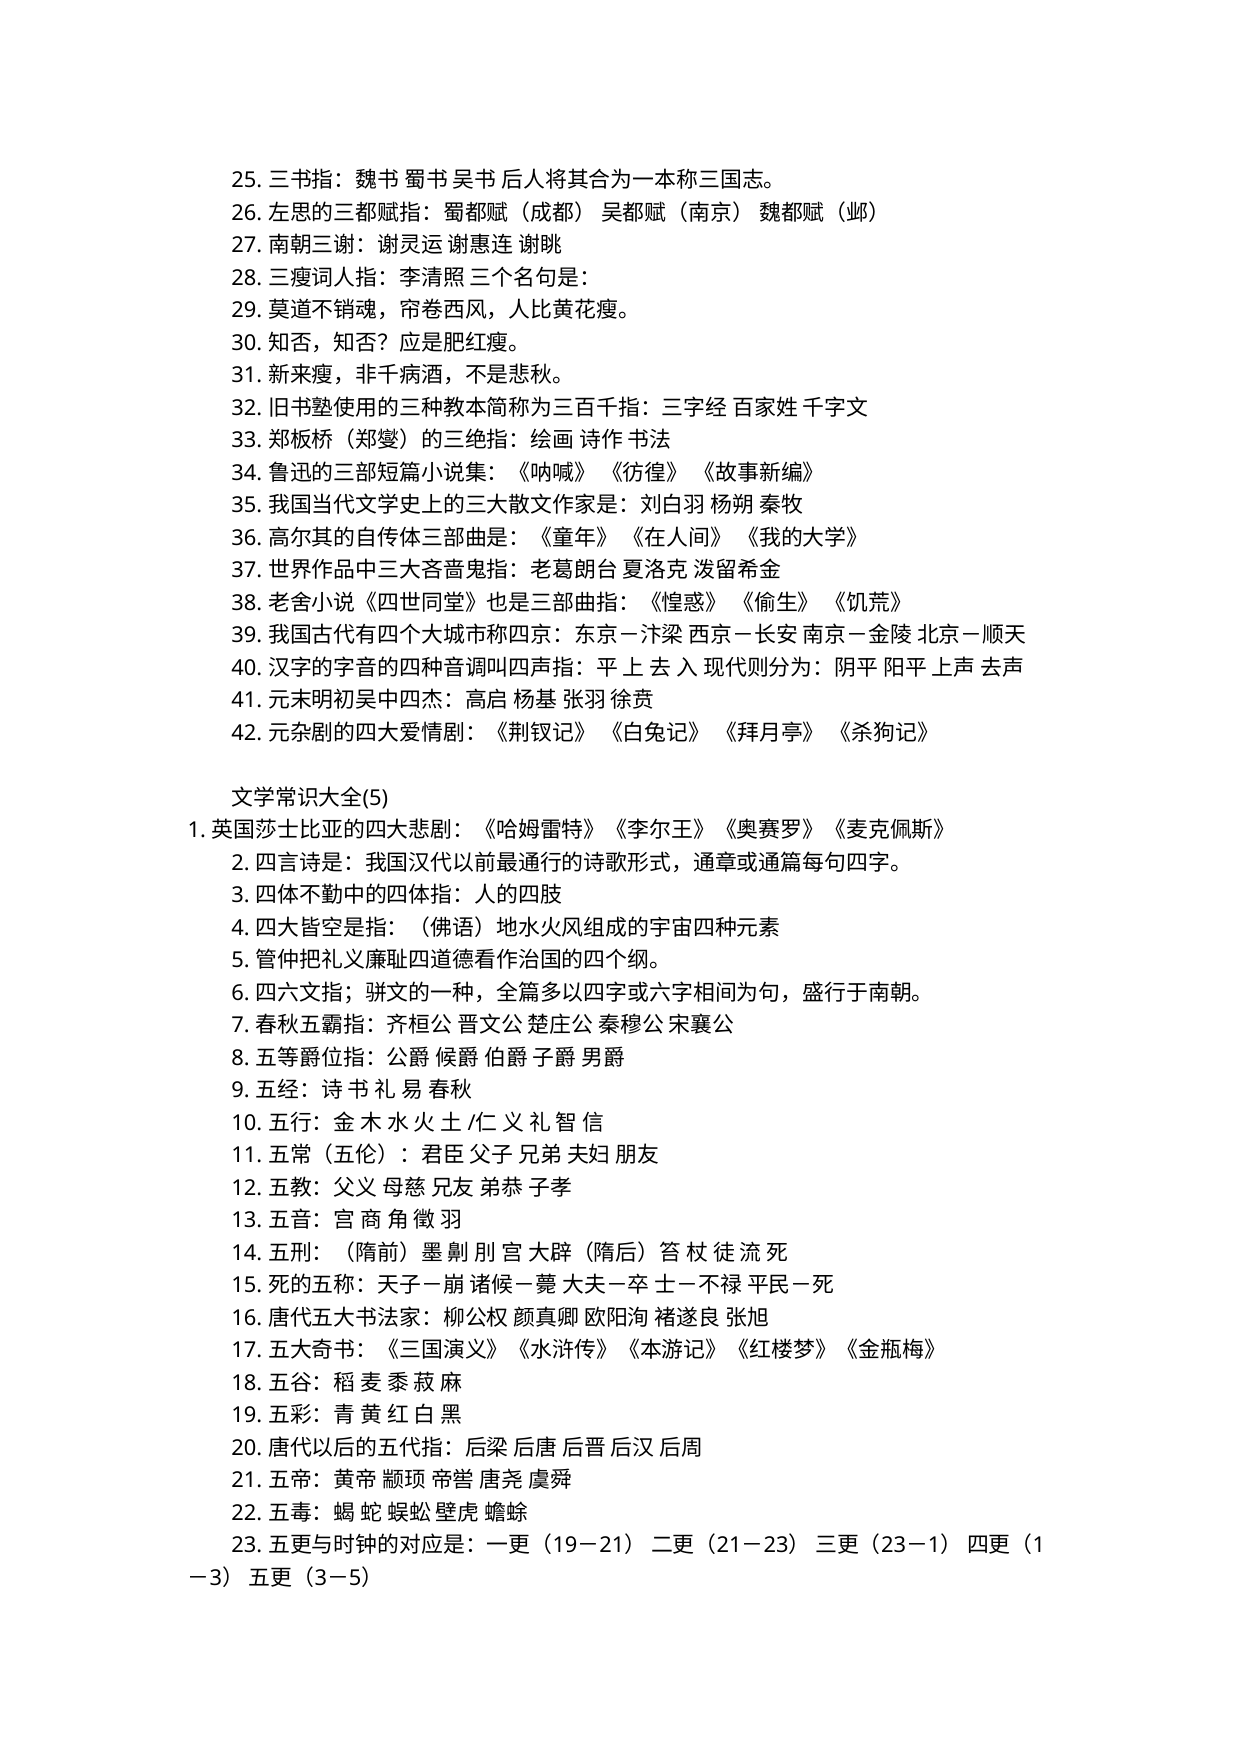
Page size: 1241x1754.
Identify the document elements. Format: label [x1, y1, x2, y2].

text [187, 779, 1053, 1592]
text [187, 162, 1053, 747]
